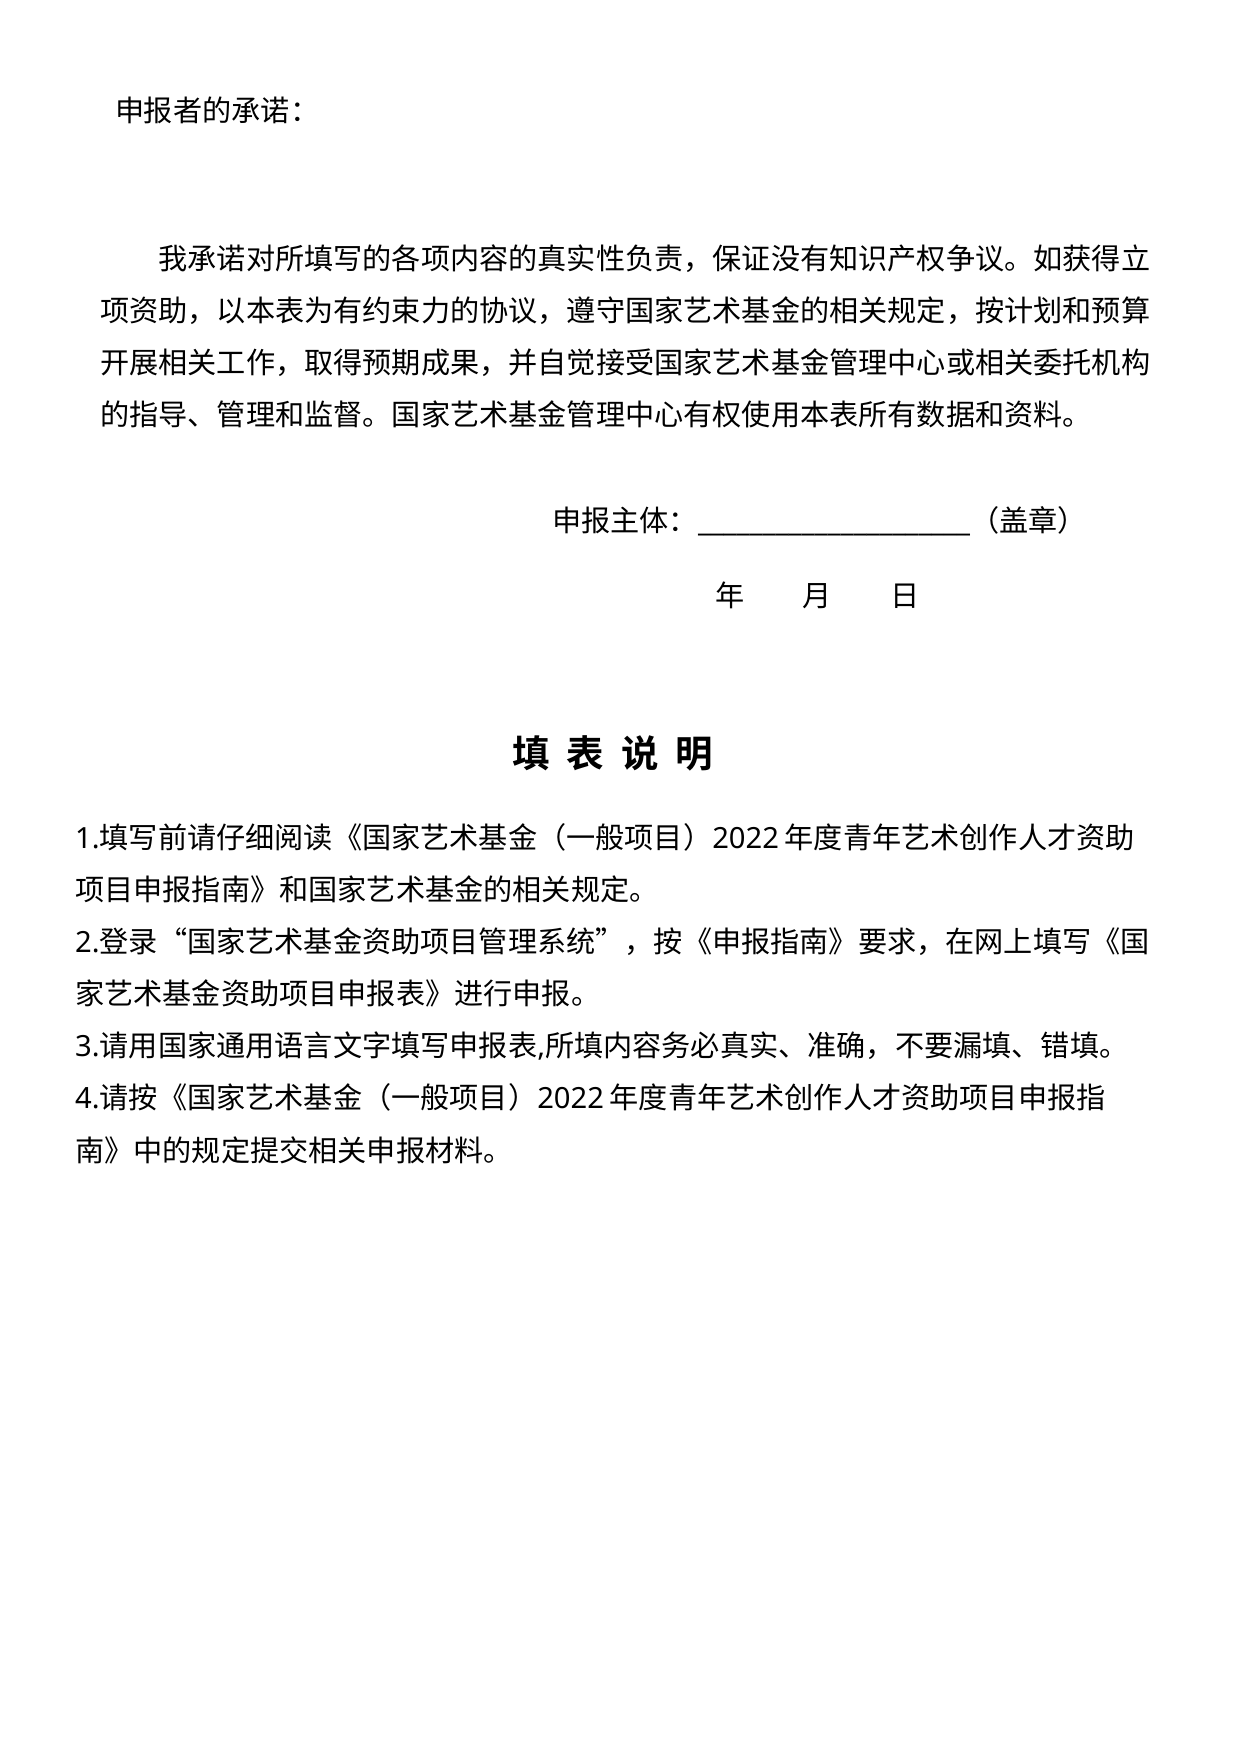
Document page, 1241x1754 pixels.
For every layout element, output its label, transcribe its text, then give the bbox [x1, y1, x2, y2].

text 1.填写前请仔细阅读《国家艺术基金（一般项目）2022年度青年艺术创作人才资助项目申报指南》和国家艺术基金的相关规定。 [75, 807, 1150, 911]
text 3.请用国家通用语言文字填写申报表,所填内容务必真实、准确，不要漏填、错填。 [75, 1015, 1150, 1067]
text 填 表 说 明 [75, 726, 1150, 778]
text 申报主体：_____________________（盖章） [552, 498, 1240, 540]
text 申报者的承诺： [115, 88, 1240, 130]
text 我承诺对所填写的各项内容的真实性负责，保证没有知识产权争议。如获得立项资助，以本表为有约束力的协议，遵守国家艺术基金的相关规定，按计划和预算开展相关工作，取得预期成果，并自觉接受国家艺术基金管理中心或相关委托机构的指导、管理和监督。国家艺术基金管理中心有权使用本表所有数据和资料。 [100, 228, 1150, 436]
text 4.请按《国家艺术基金（一般项目）2022年度青年艺术创作人才资助项目申报指南》中的规定提交相关申报材料。 [75, 1067, 1150, 1171]
text 2.登录“国家艺术基金资助项目管理系统”，按《申报指南》要求，在网上填写《国家艺术基金资助项目申报表》进行申报。 [75, 911, 1150, 1015]
text 年 月 日 [715, 572, 1240, 615]
